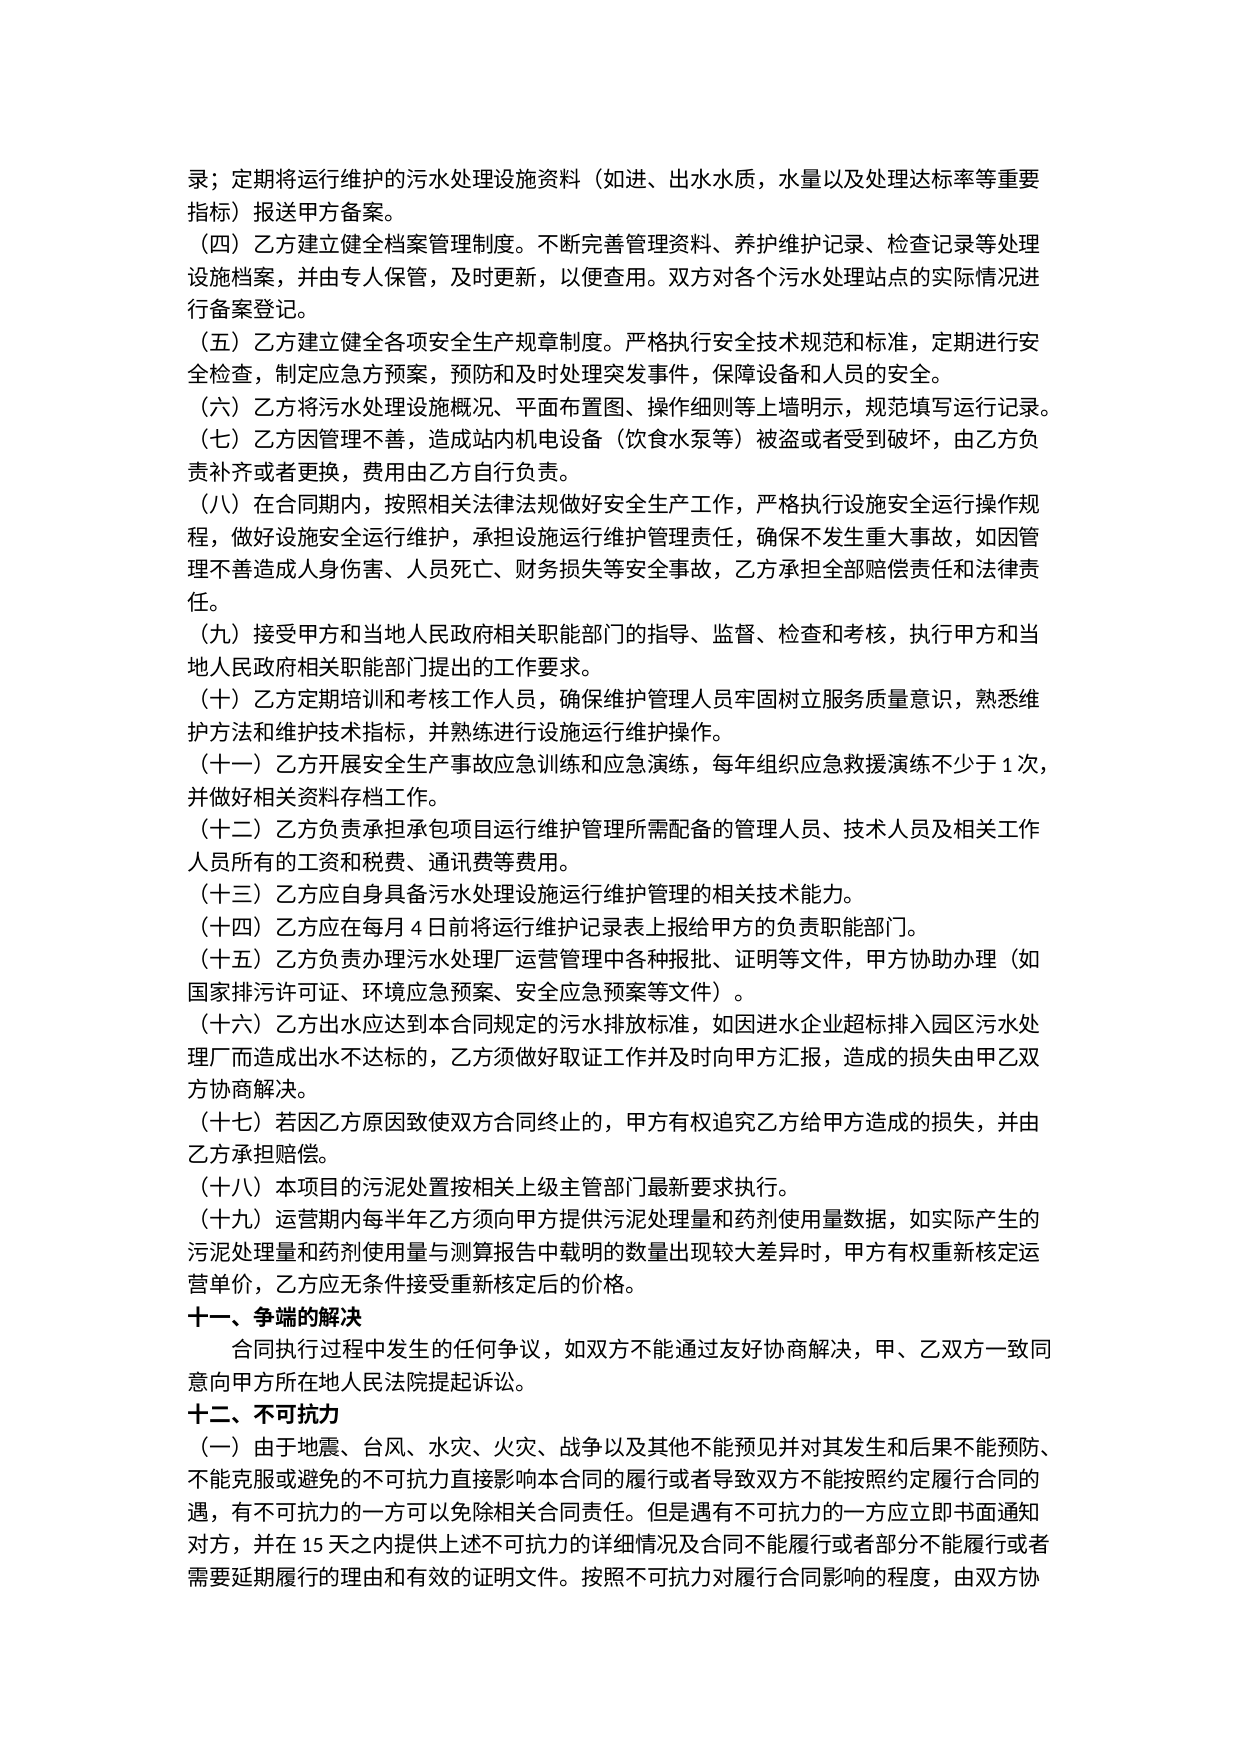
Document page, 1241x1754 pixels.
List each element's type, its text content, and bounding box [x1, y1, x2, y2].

text （十二）乙方负责承担承包项目运行维护管理所需配备的管理人员、技术人员及相关工作人员所有的工资和税费、通讯费等费用。 [187, 812, 1053, 877]
text （十九）运营期内每半年乙方须向甲方提供污泥处理量和药剂使用量数据，如实际产生的污泥处理量和药剂使用量与测算报告中载明的数量出现较大差异时，甲方有权重新核定运营单价，乙方应无条件接受重新核定后的价格。 [187, 1202, 1053, 1299]
text （十八）本项目的污泥处置按相关上级主管部门最新要求执行。 [187, 1169, 1053, 1202]
text （十四）乙方应在每月4日前将运行维护记录表上报给甲方的负责职能部门。 [187, 909, 1053, 942]
text 十一、争端的解决 [187, 1299, 1053, 1332]
text （五）乙方建立健全各项安全生产规章制度。严格执行安全技术规范和标准，定期进行安全检查，制定应急方预案，预防和及时处理突发事件，保障设备和人员的安全。 [187, 324, 1053, 389]
text 十二、不可抗力 [187, 1397, 1053, 1429]
text （九）接受甲方和当地人民政府相关职能部门的指导、监督、检查和考核，执行甲方和当地人民政府相关职能部门提出的工作要求。 [187, 617, 1053, 682]
text （四）乙方建立健全档案管理制度。不断完善管理资料、养护维护记录、检查记录等处理设施档案，并由专人保管，及时更新，以便查用。双方对各个污水处理站点的实际情况进行备案登记。 [187, 227, 1053, 324]
text （八）在合同期内，按照相关法律法规做好安全生产工作，严格执行设施安全运行操作规程，做好设施安全运行维护，承担设施运行维护管理责任，确保不发生重大事故，如因管理不善造成人身伤害、人员死亡、财务损失等安全事故，乙方承担全部赔偿责任和法律责任。 [187, 487, 1053, 617]
text （七）乙方因管理不善，造成站内机电设备（饮食水泵等）被盗或者受到破坏，由乙方负责补齐或者更换，费用由乙方自行负责。 [187, 422, 1053, 487]
text （十五）乙方负责办理污水处理厂运营管理中各种报批、证明等文件，甲方协助办理（如国家排污许可证、环境应急预案、安全应急预案等文件）。 [187, 942, 1053, 1007]
text 合同执行过程中发生的任何争议，如双方不能通过友好协商解决，甲、乙双方一致同意向甲方所在地人民法院提起诉讼。 [187, 1332, 1053, 1397]
text （六）乙方将污水处理设施概况、平面布置图、操作细则等上墙明示，规范填写运行记录。 [187, 389, 1053, 422]
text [187, 162, 1053, 227]
text （十三）乙方应自身具备污水处理设施运行维护管理的相关技术能力。 [187, 877, 1053, 909]
text （十一）乙方开展安全生产事故应急训练和应急演练，每年组织应急救援演练不少于1次，并做好相关资料存档工作。 [187, 747, 1053, 812]
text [187, 1429, 1053, 1592]
text （十七）若因乙方原因致使双方合同终止的，甲方有权追究乙方给甲方造成的损失，并由乙方承担赔偿。 [187, 1104, 1053, 1169]
text （十六）乙方出水应达到本合同规定的污水排放标准，如因进水企业超标排入园区污水处理厂而造成出水不达标的，乙方须做好取证工作并及时向甲方汇报，造成的损失由甲乙双方协商解决。 [187, 1007, 1053, 1104]
text （十）乙方定期培训和考核工作人员，确保维护管理人员牢固树立服务质量意识，熟悉维护方法和维护技术指标，并熟练进行设施运行维护操作。 [187, 682, 1053, 747]
